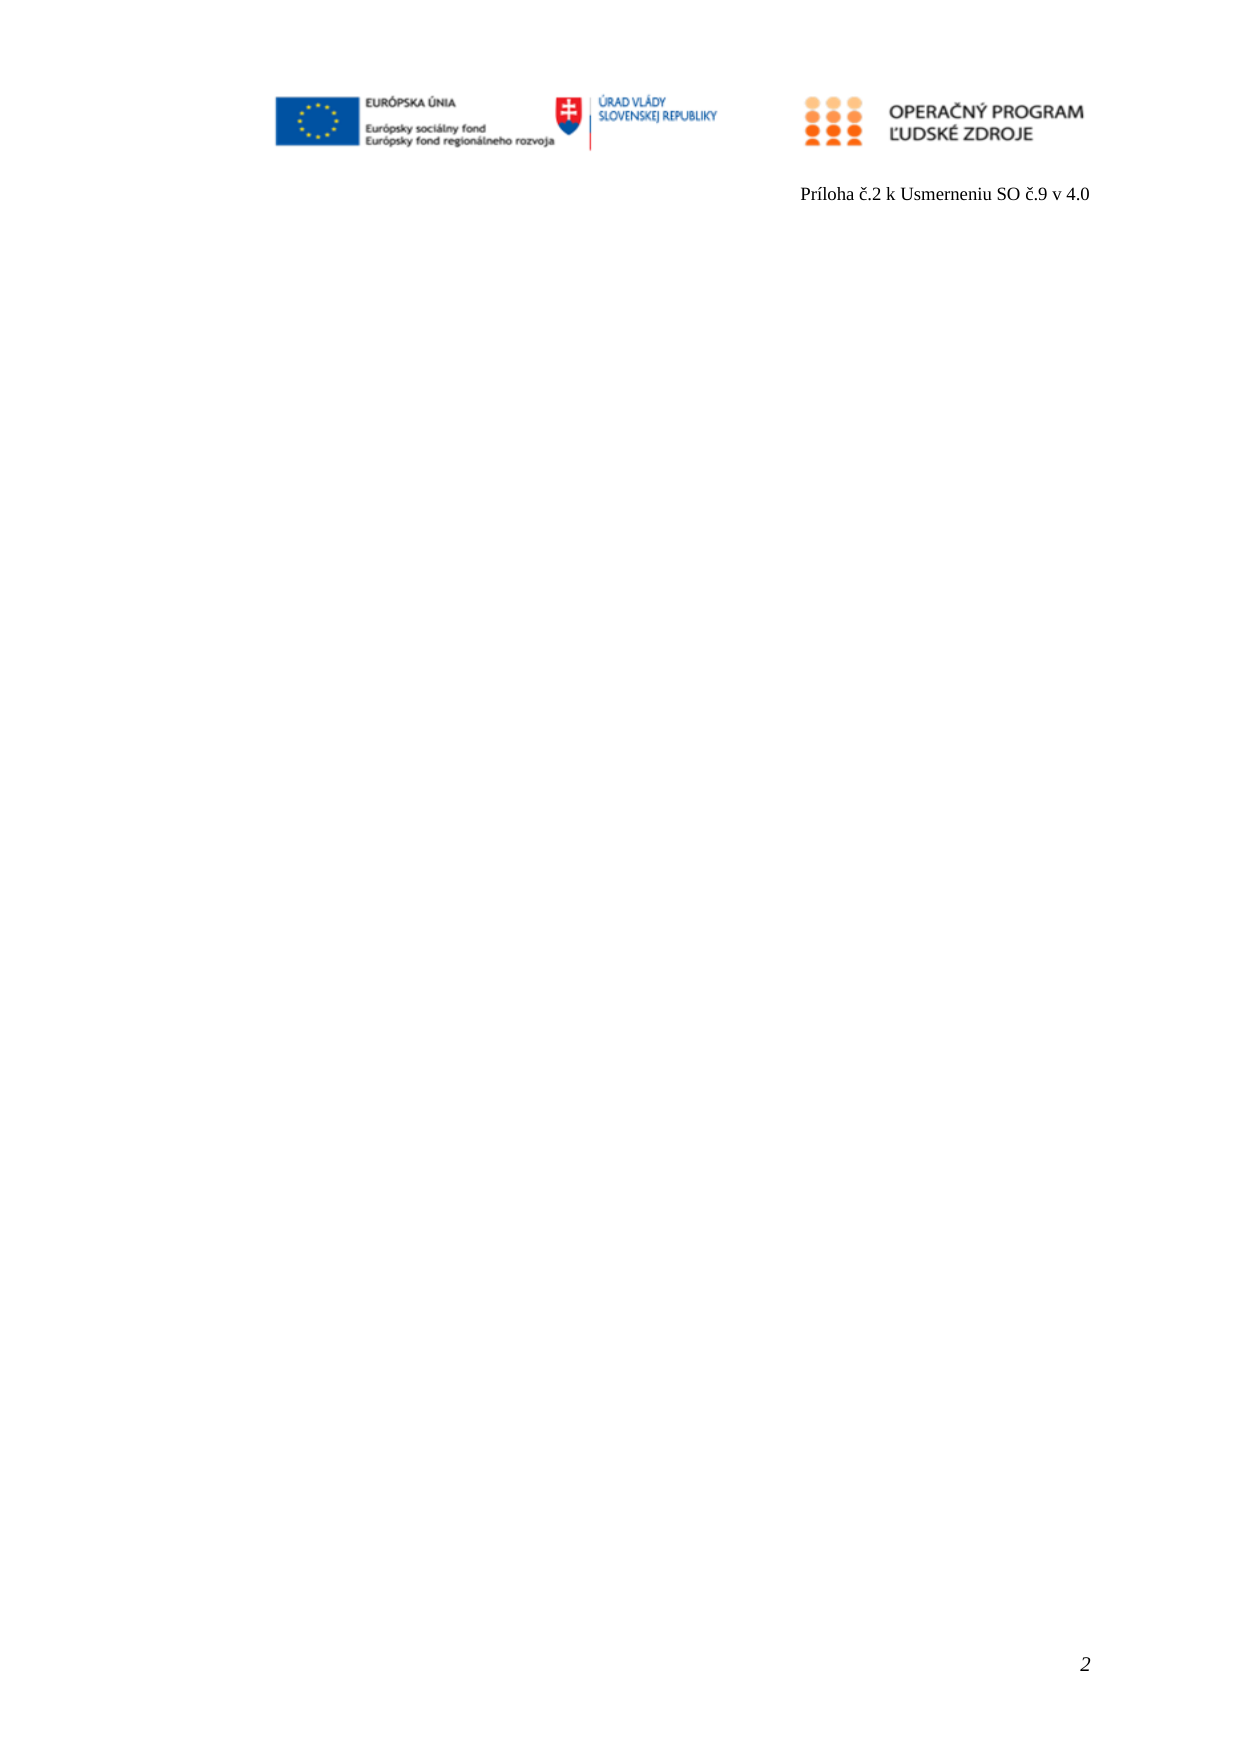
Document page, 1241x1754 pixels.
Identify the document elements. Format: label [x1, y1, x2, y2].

picture [147, 44, 1187, 184]
